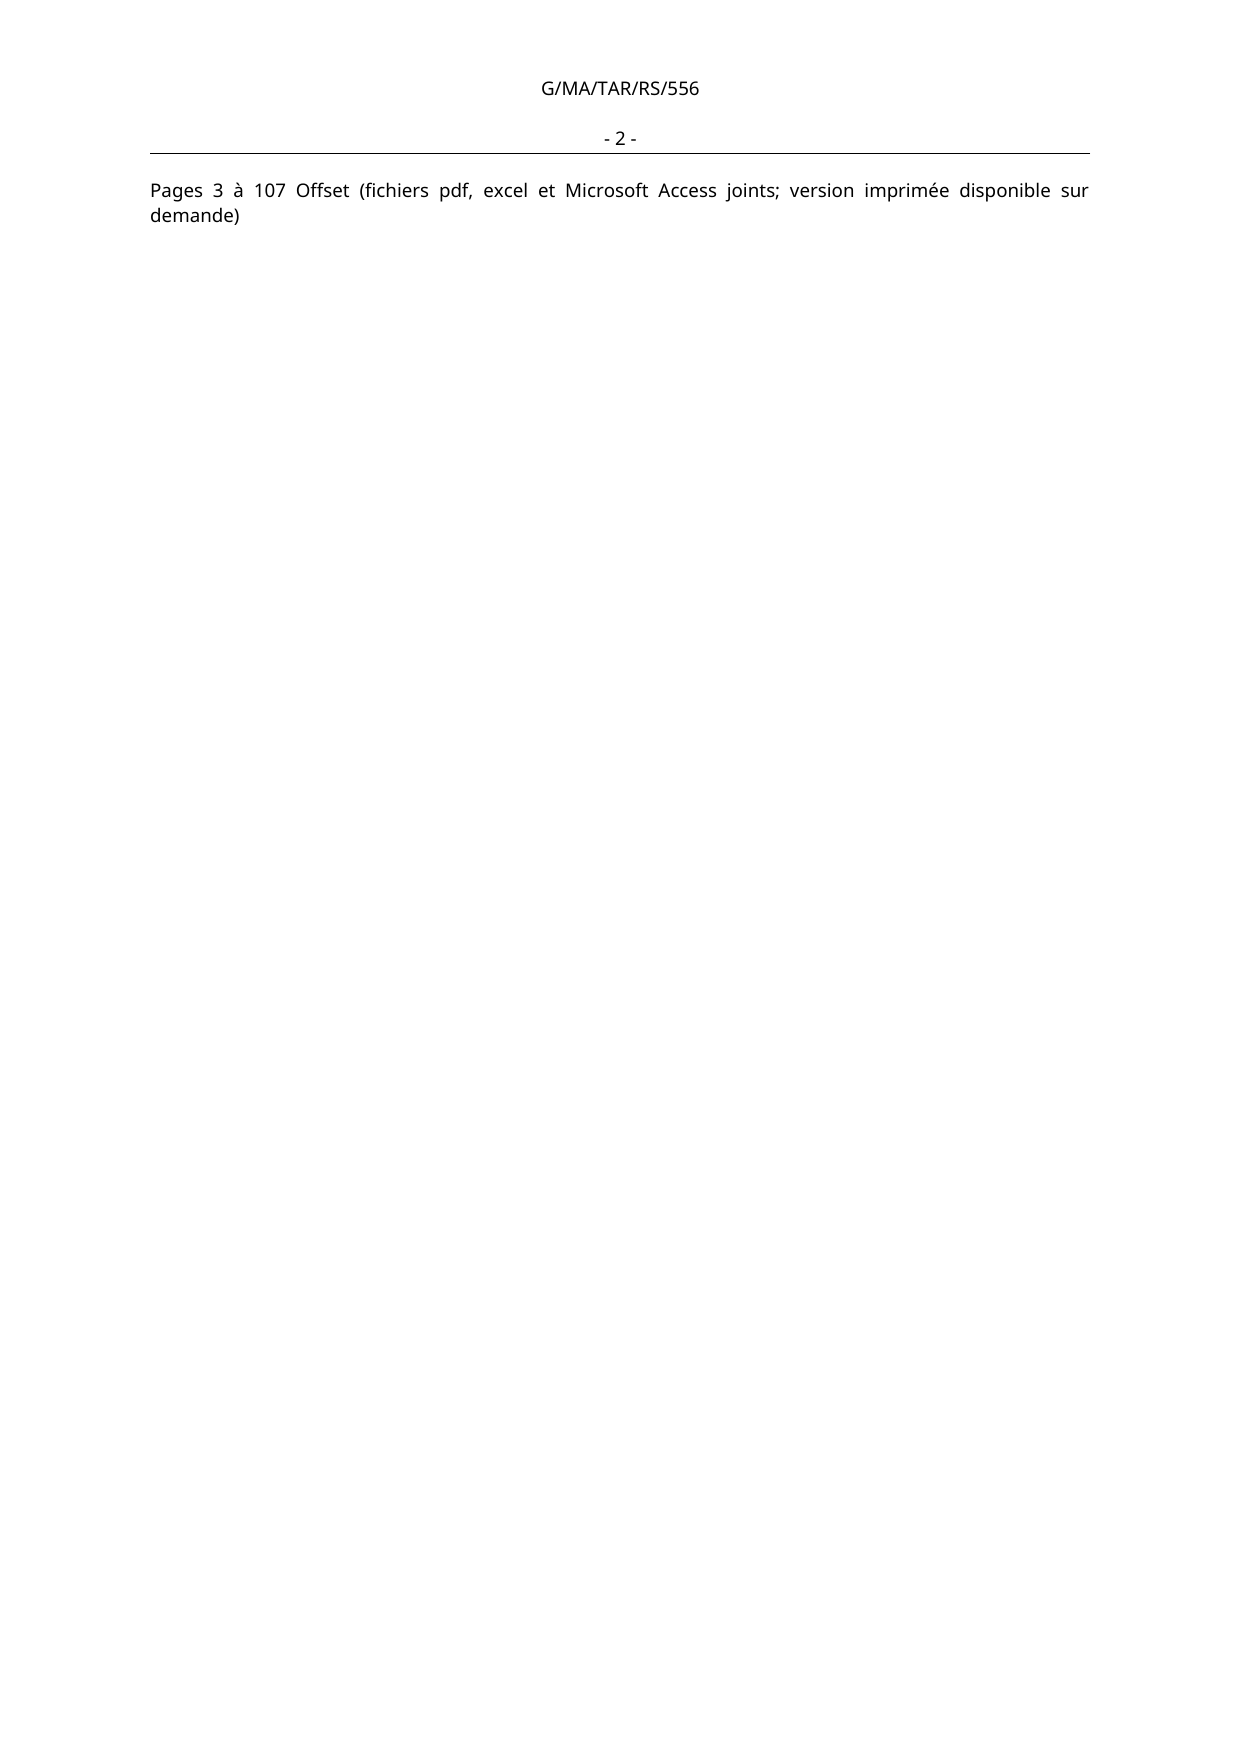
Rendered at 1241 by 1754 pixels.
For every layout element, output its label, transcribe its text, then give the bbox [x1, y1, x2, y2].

text Pages 3 à 107 Offset (fichiers pdf, excel et Microsoft Access joints; version imprimée disponible sur demande) [150, 177, 1090, 228]
